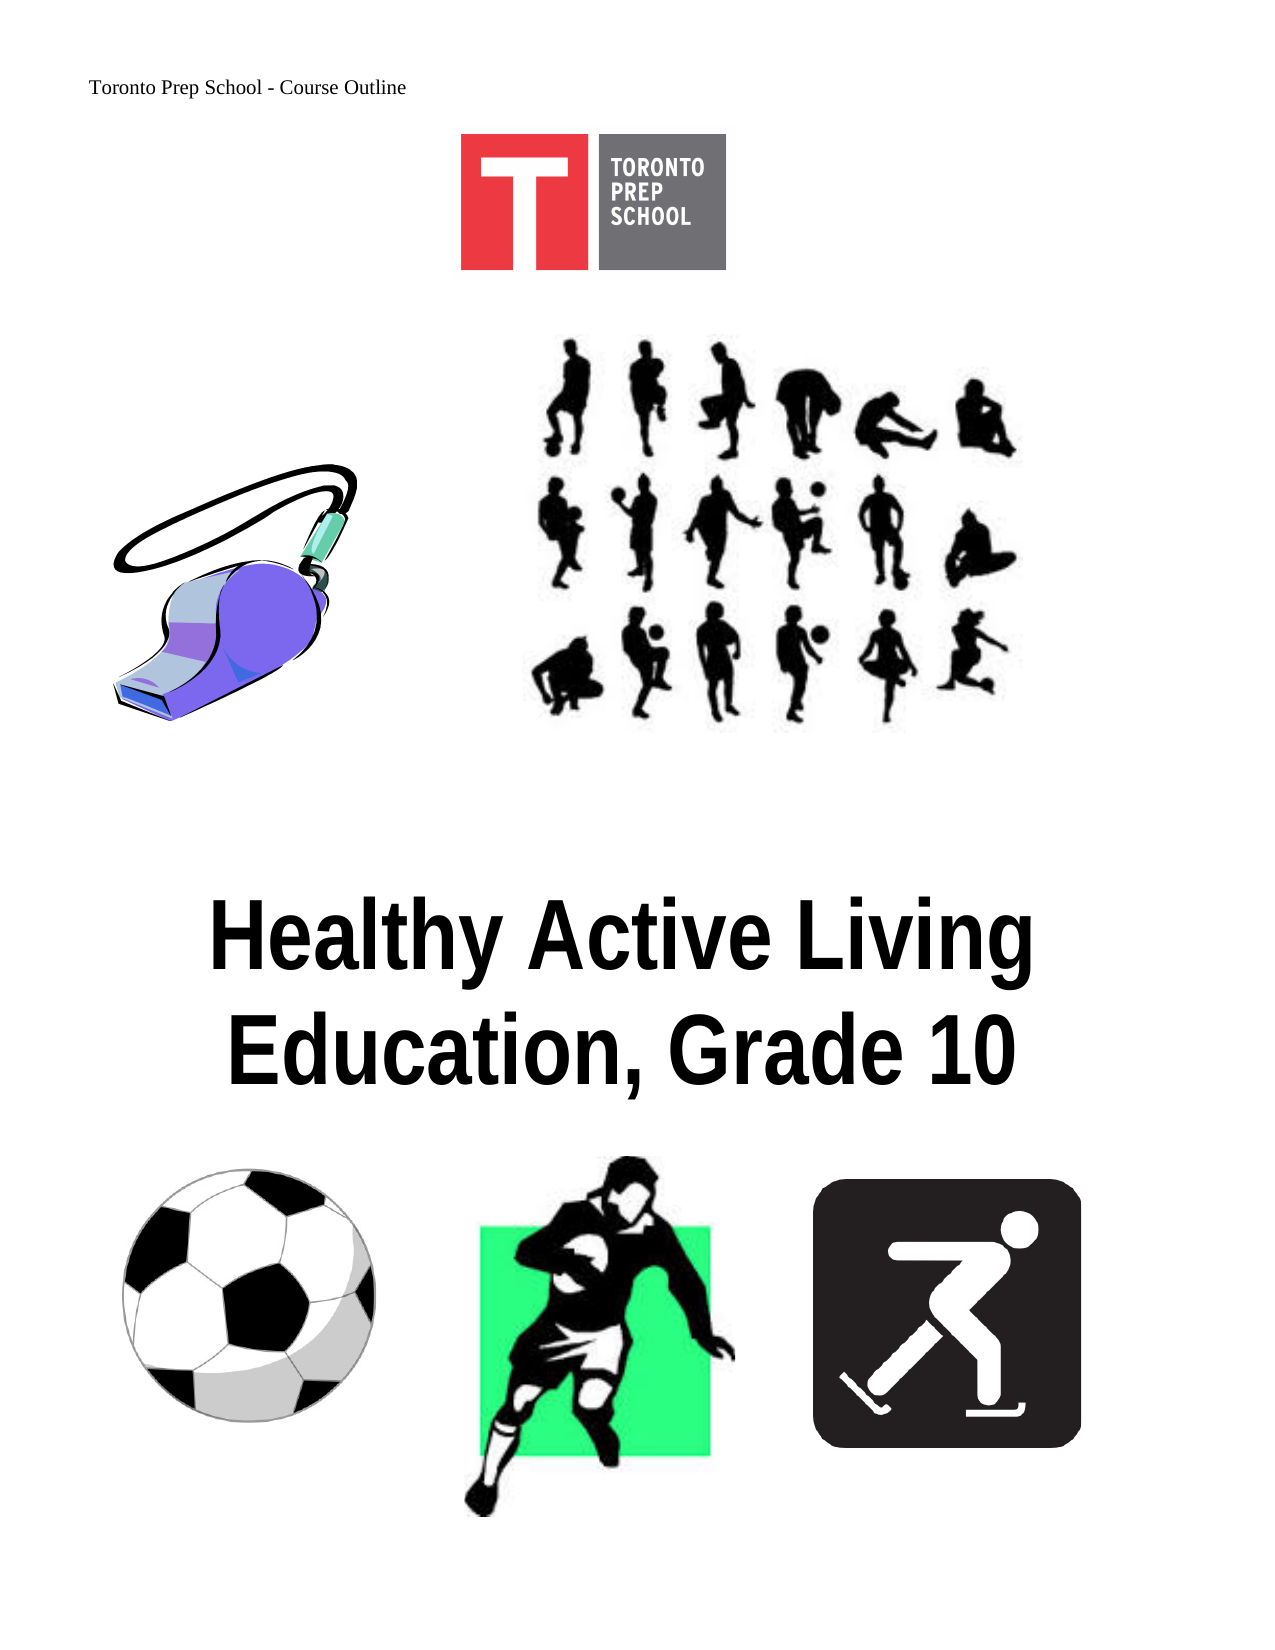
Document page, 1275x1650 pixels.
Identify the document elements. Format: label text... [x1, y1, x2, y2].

picture [813, 1179, 1082, 1448]
text Healthy Active Living Education, Grade 10 [89, 876, 1157, 1105]
picture [113, 464, 357, 721]
picture [522, 334, 1023, 733]
picture [464, 1156, 736, 1517]
picture [452, 123, 735, 280]
picture [120, 1168, 377, 1423]
